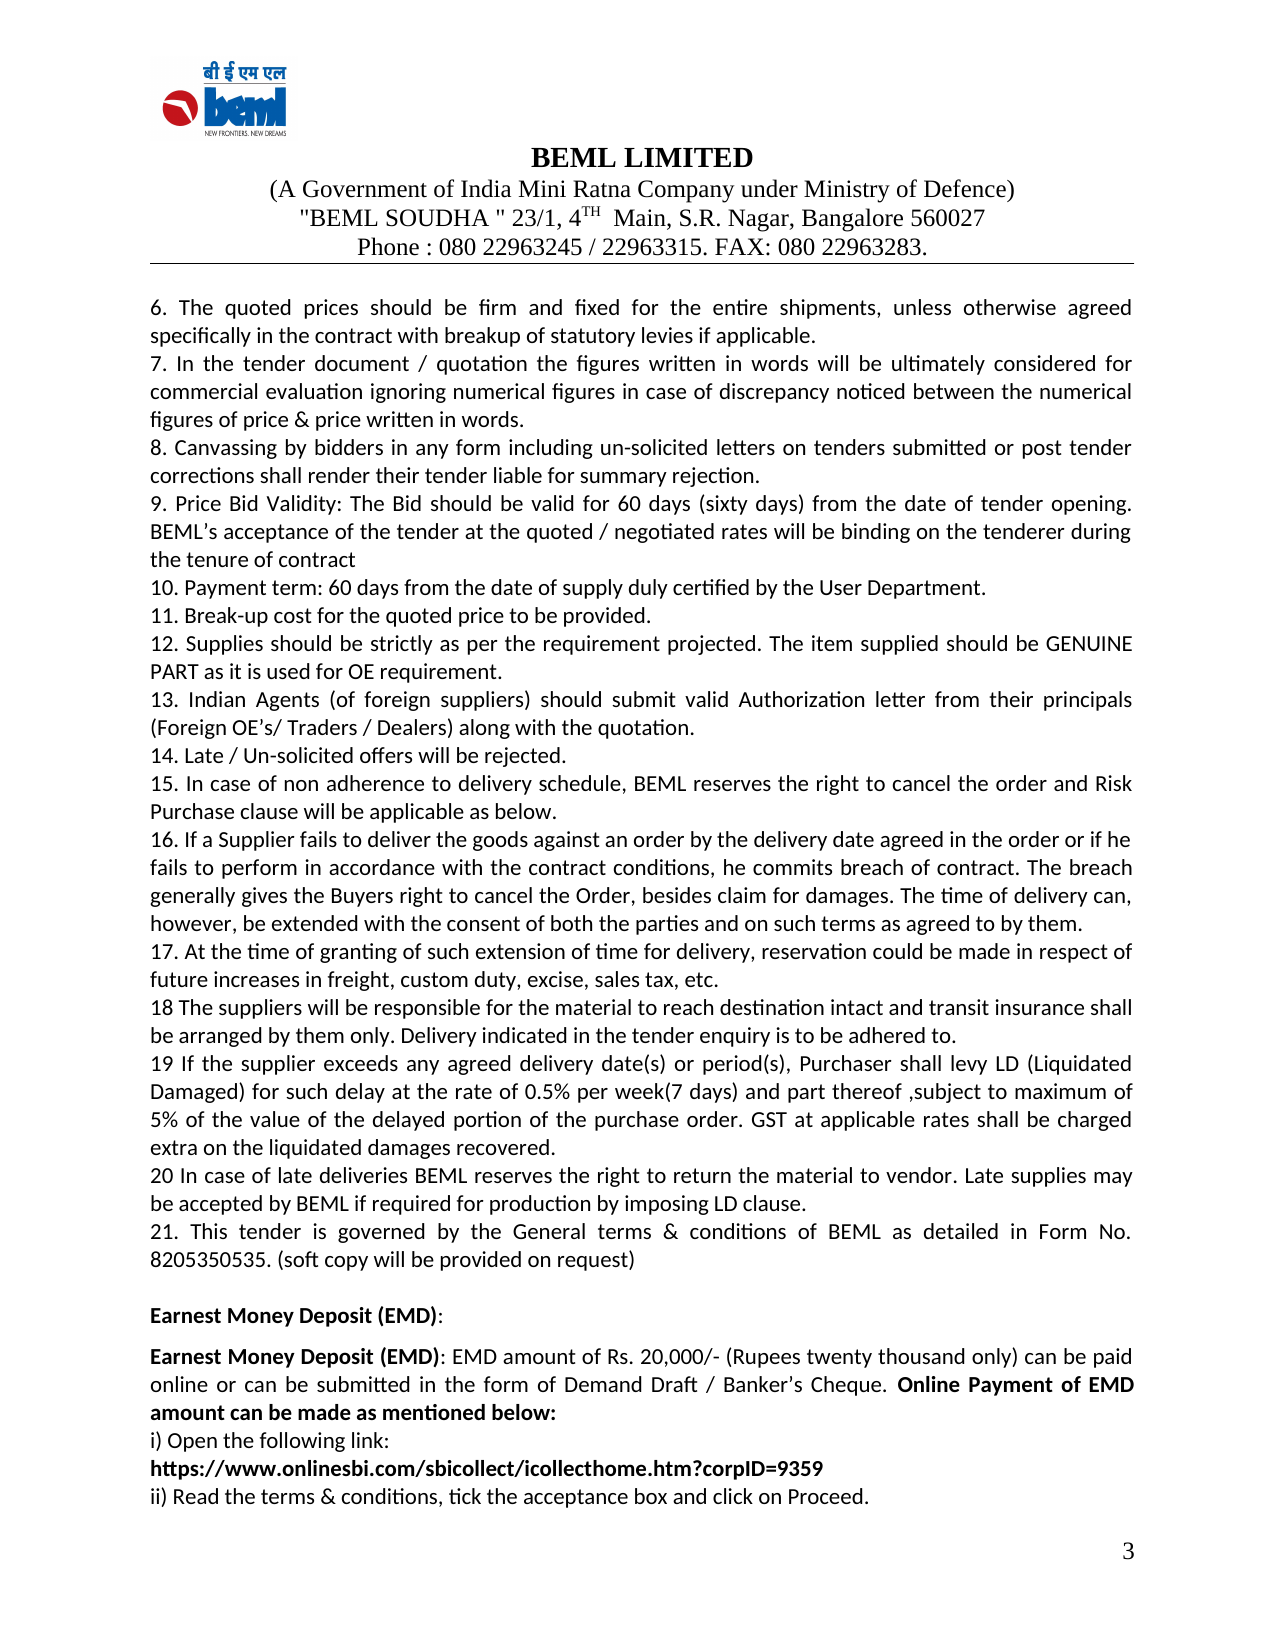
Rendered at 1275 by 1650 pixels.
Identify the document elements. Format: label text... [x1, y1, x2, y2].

text 13. Indian Agents (of foreign suppliers) should submit valid Authorization letter from their principals (Foreign OE’s/ Traders / Dealers) along with the quotation. [150, 685, 1134, 741]
text 14. Late / Un-solicited offers will be rejected. [150, 741, 1134, 769]
text Earnest Money Deposit (EMD): [150, 1302, 1134, 1329]
text 9. Price Bid Validity: The Bid should be valid for 60 days (sixty days) from the date of tender opening. BEML’s acceptance of the tender at the quoted / negotiated rates will be binding on the tenderer during the tenure of contract [150, 489, 1134, 573]
text i) Open the following link: [150, 1426, 1134, 1454]
text 19 If the supplier exceeds any agreed delivery date(s) or period(s), Purchaser shall levy LD (Liquidated Damaged) for such delay at the rate of 0.5% per week(7 days) and part thereof ,subject to maximum of 5% of the value of the delayed portion of the purchase order. GST at applicable rates shall be charged extra on the liquidated damages recovered. [150, 1049, 1134, 1161]
text 7. In the tender document / quotation the figures written in words will be ultimately considered for commercial evaluation ignoring numerical figures in case of discrepancy noticed between the numerical figures of price & price written in words. [150, 349, 1134, 433]
text https://www.onlinesbi.com/sbicollect/icollecthome.htm?corpID=9359 [150, 1454, 1134, 1482]
text ii) Read the terms & conditions, tick the acceptance box and click on Proceed. [150, 1482, 1134, 1510]
text 6. The quoted prices should be firm and fixed for the entire shipments, unless otherwise agreed specifically in the contract with breakup of statutory levies if applicable. [150, 293, 1134, 349]
text Earnest Money Deposit (EMD): EMD amount of Rs. 20,000/- (Rupees twenty thousand only) can be paid online or can be submitted in the form of Demand Draft / Banker’s Cheque. Online Payment of EMD amount can be made as mentioned below: [150, 1342, 1134, 1426]
text 16. If a Supplier fails to deliver the goods against an order by the delivery date agreed in the order or if he fails to perform in accordance with the contract conditions, he commits breach of contract. The breach generally gives the Buyers right to cancel the Order, besides claim for damages. The time of delivery can, however, be extended with the consent of both the parties and on such terms as agreed to by them. [150, 825, 1134, 937]
text 20 In case of late deliveries BEML reserves the right to return the material to vendor. Late supplies may be accepted by BEML if required for production by imposing LD clause. [150, 1161, 1134, 1217]
text 8. Canvassing by bidders in any form including un-solicited letters on tenders submitted or post tender corrections shall render their tender liable for summary rejection. [150, 433, 1134, 489]
text 10. Payment term: 60 days from the date of supply duly certified by the User Department. [150, 573, 1134, 601]
text 11. Break-up cost for the quoted price to be provided. [150, 601, 1134, 629]
text 21. This tender is governed by the General terms & conditions of BEML as detailed in Form No. 8205350535. (soft copy will be provided on request) [150, 1217, 1134, 1273]
text 17. At the time of granting of such extension of time for delivery, reservation could be made in respect of future increases in freight, custom duty, excise, sales tax, etc. [150, 937, 1134, 993]
picture [150, 56, 299, 141]
text 18 The suppliers will be responsible for the material to reach destination intact and transit insurance shall be arranged by them only. Delivery indicated in the tender enquiry is to be adhered to. [150, 993, 1134, 1049]
text 12. Supplies should be strictly as per the requirement projected. The item supplied should be GENUINE PART as it is used for OE requirement. [150, 629, 1134, 685]
text 15. In case of non adherence to delivery schedule, BEML reserves the right to cancel the order and Risk Purchase clause will be applicable as below. [150, 769, 1134, 825]
